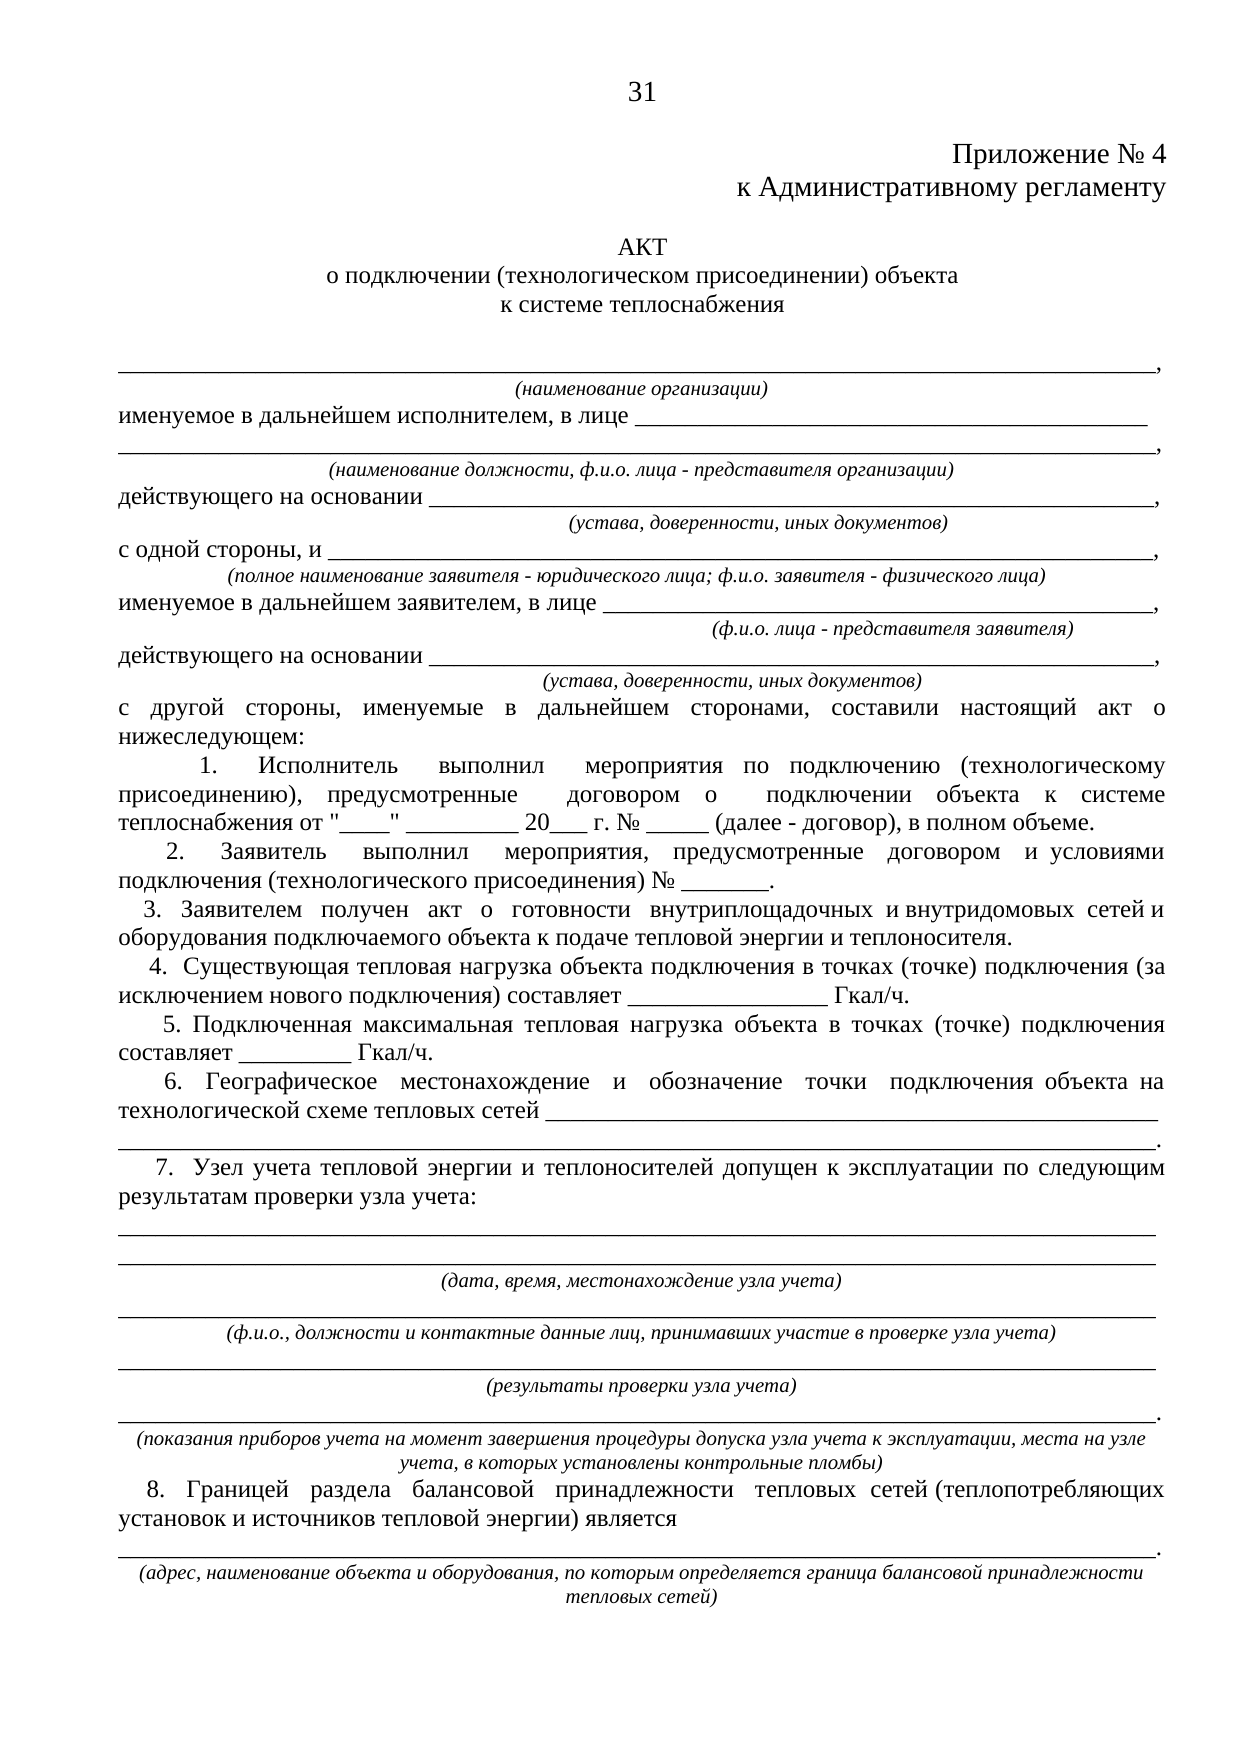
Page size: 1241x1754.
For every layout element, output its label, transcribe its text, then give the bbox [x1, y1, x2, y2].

text (полное наименование заявителя - юридического лица; ф.и.о. заявителя - физического лица) [118, 563, 1166, 587]
text ___________________________________________________________________________________, [118, 347, 1166, 376]
text с другой стороны, именуемые в дальнейшем сторонами, составили настоящий акт о нижеследующем: [118, 692, 1166, 750]
text к Административному регламенту [118, 169, 1166, 203]
text 6. Географическое местонахождение и обозначение точки подключения объекта на технологической схеме тепловых сетей _________________________________________________ [118, 1066, 1166, 1124]
text (устава, доверенности, иных документов) [118, 668, 1166, 692]
text (дата, время, местонахождение узла учета) [118, 1267, 1166, 1292]
text (показания приборов учета на момент завершения процедуры допуска узла учета к эксплуатации, места на узле учета, в которых установлены контрольные пломбы) [118, 1426, 1166, 1474]
text 8. Границей раздела балансовой принадлежности тепловых сетей (теплопотребляющих установок и источников тепловой энергии) является [118, 1474, 1166, 1532]
text 2. Заявитель выполнил мероприятия, предусмотренные договором и условиями подключения (технологического присоединения) № _______. [118, 836, 1166, 894]
text (устава, доверенности, иных документов) [118, 510, 1166, 534]
text (ф.и.о., должности и контактные данные лиц, принимавших участие в проверке узла учета) [118, 1320, 1166, 1344]
text (ф.и.о. лица - представителя заявителя) [118, 616, 1166, 640]
text ___________________________________________________________________________________. [118, 1532, 1166, 1560]
text к системе теплоснабжения [118, 289, 1166, 318]
text ___________________________________________________________________________________ [118, 1210, 1166, 1239]
text именуемое в дальнейшем заявителем, в лице ____________________________________________, [118, 587, 1166, 616]
text ___________________________________________________________________________________ [118, 1239, 1166, 1267]
text 3. Заявителем получен акт о готовности внутриплощадочных и внутридомовых сетей и оборудования подключаемого объекта к подаче тепловой энергии и теплоносителя. [118, 894, 1166, 951]
text действующего на основании __________________________________________________________, [118, 640, 1166, 668]
text 5. Подключенная максимальная тепловая нагрузка объекта в точках (точке) подключения составляет _________ Гкал/ч. [118, 1009, 1166, 1066]
text Приложение № 4 [118, 136, 1166, 169]
text (адрес, наименование объекта и оборудования, по которым определяется граница балансовой принадлежности тепловых сетей) [118, 1560, 1166, 1608]
text о подключении (технологическом присоединении) объекта [118, 261, 1166, 289]
text именуемое в дальнейшем исполнителем, в лице _________________________________________ [118, 400, 1166, 428]
text АКТ [118, 232, 1166, 261]
text действующего на основании __________________________________________________________, [118, 481, 1166, 510]
text 7. Узел учета тепловой энергии и теплоносителей допущен к эксплуатации по следующим результатам проверки узла учета: [118, 1152, 1166, 1210]
text 1. Исполнитель выполнил мероприятия по подключению (технологическому присоединению), предусмотренные договором о подключении объекта к системе теплоснабжения от "____" _________ 20___ г. № _____ (далее - договор), в полном объеме. [118, 750, 1166, 836]
text (результаты проверки узла учета) [118, 1373, 1166, 1397]
text с одной стороны, и __________________________________________________________________, [118, 534, 1166, 563]
text ___________________________________________________________________________________. [118, 1124, 1166, 1152]
text (наименование должности, ф.и.о. лица - представителя организации) [118, 457, 1166, 481]
text ___________________________________________________________________________________ [118, 1344, 1166, 1373]
text ___________________________________________________________________________________, [118, 428, 1166, 457]
text ___________________________________________________________________________________ [118, 1292, 1166, 1320]
text ___________________________________________________________________________________. [118, 1397, 1166, 1426]
text (наименование организации) [118, 376, 1166, 400]
text 4. Существующая тепловая нагрузка объекта подключения в точках (точке) подключения (за исключением нового подключения) составляет ________________ Гкал/ч. [118, 951, 1166, 1009]
